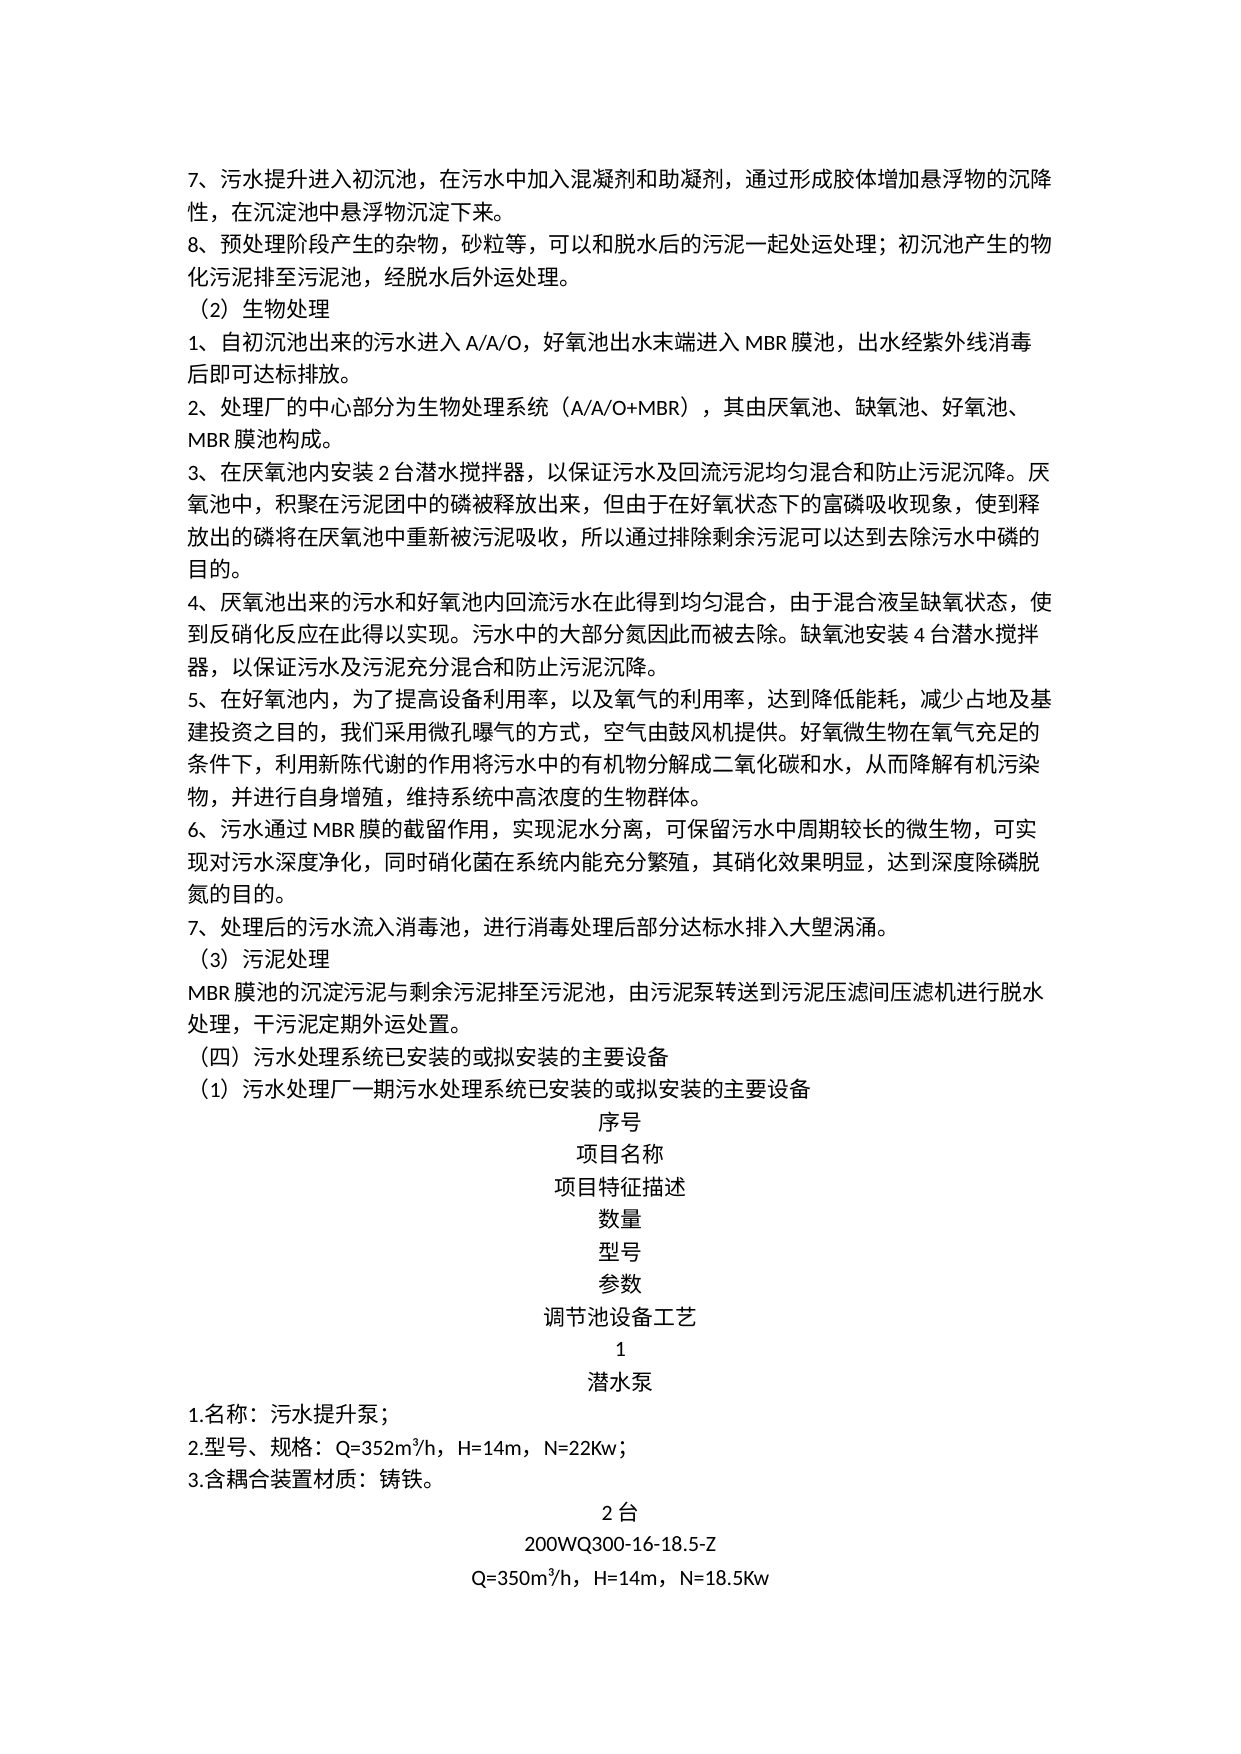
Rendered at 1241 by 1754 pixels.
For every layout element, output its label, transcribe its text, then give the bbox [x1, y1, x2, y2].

text 6、污水通过MBR膜的截留作用，实现泥水分离，可保留污水中周期较长的微生物，可实现对污水深度净化，同时硝化菌在系统内能充分繁殖，其硝化效果明显，达到深度除磷脱氮的目的。 [187, 812, 1053, 909]
text 7、处理后的污水流入消毒池，进行消毒处理后部分达标水排入大塱涡涌。 [187, 909, 1053, 942]
text 2、处理厂的中心部分为生物处理系统（A/A/O+MBR），其由厌氧池、缺氧池、好氧池、MBR膜池构成。 [187, 389, 1053, 454]
text 7、污水提升进入初沉池，在污水中加入混凝剂和助凝剂，通过形成胶体增加悬浮物的沉降性，在沉淀池中悬浮物沉淀下来。 [187, 162, 1053, 227]
text （3）污泥处理 [187, 942, 1053, 974]
text 8、预处理阶段产生的杂物，砂粒等，可以和脱水后的污泥一起处运处理；初沉池产生的物化污泥排至污泥池，经脱水后外运处理。 [187, 227, 1053, 292]
text MBR膜池的沉淀污泥与剩余污泥排至污泥池，由污泥泵转送到污泥压滤间压滤机进行脱水处理，干污泥定期外运处置。 [187, 974, 1053, 1039]
text 3、在厌氧池内安装2台潜水搅拌器，以保证污水及回流污泥均匀混合和防止污泥沉降。厌氧池中，积聚在污泥团中的磷被释放出来，但由于在好氧状态下的富磷吸收现象，使到释放出的磷将在厌氧池中重新被污泥吸收，所以通过排除剩余污泥可以达到去除污水中磷的目的。 [187, 454, 1053, 584]
text （2）生物处理 [187, 292, 1053, 324]
text 4、厌氧池出来的污水和好氧池内回流污水在此得到均匀混合，由于混合液呈缺氧状态，使到反硝化反应在此得以实现。污水中的大部分氮因此而被去除。缺氧池安装4台潜水搅拌器，以保证污水及污泥充分混合和防止污泥沉降。 [187, 584, 1053, 682]
text 1、自初沉池出来的污水进入A/A/O，好氧池出水末端进入MBR膜池，出水经紫外线消毒后即可达标排放。 [187, 324, 1053, 389]
text 5、在好氧池内，为了提高设备利用率，以及氧气的利用率，达到降低能耗，减少占地及基建投资之目的，我们采用微孔曝气的方式，空气由鼓风机提供。好氧微生物在氧气充足的条件下，利用新陈代谢的作用将污水中的有机物分解成二氧化碳和水，从而降解有机污染物，并进行自身增殖，维持系统中高浓度的生物群体。 [187, 682, 1053, 812]
text （四）污水处理系统已安装的或拟安装的主要设备 （1）污水处理厂一期污水处理系统已安装的或拟安装的主要设备 [187, 1039, 1053, 1104]
